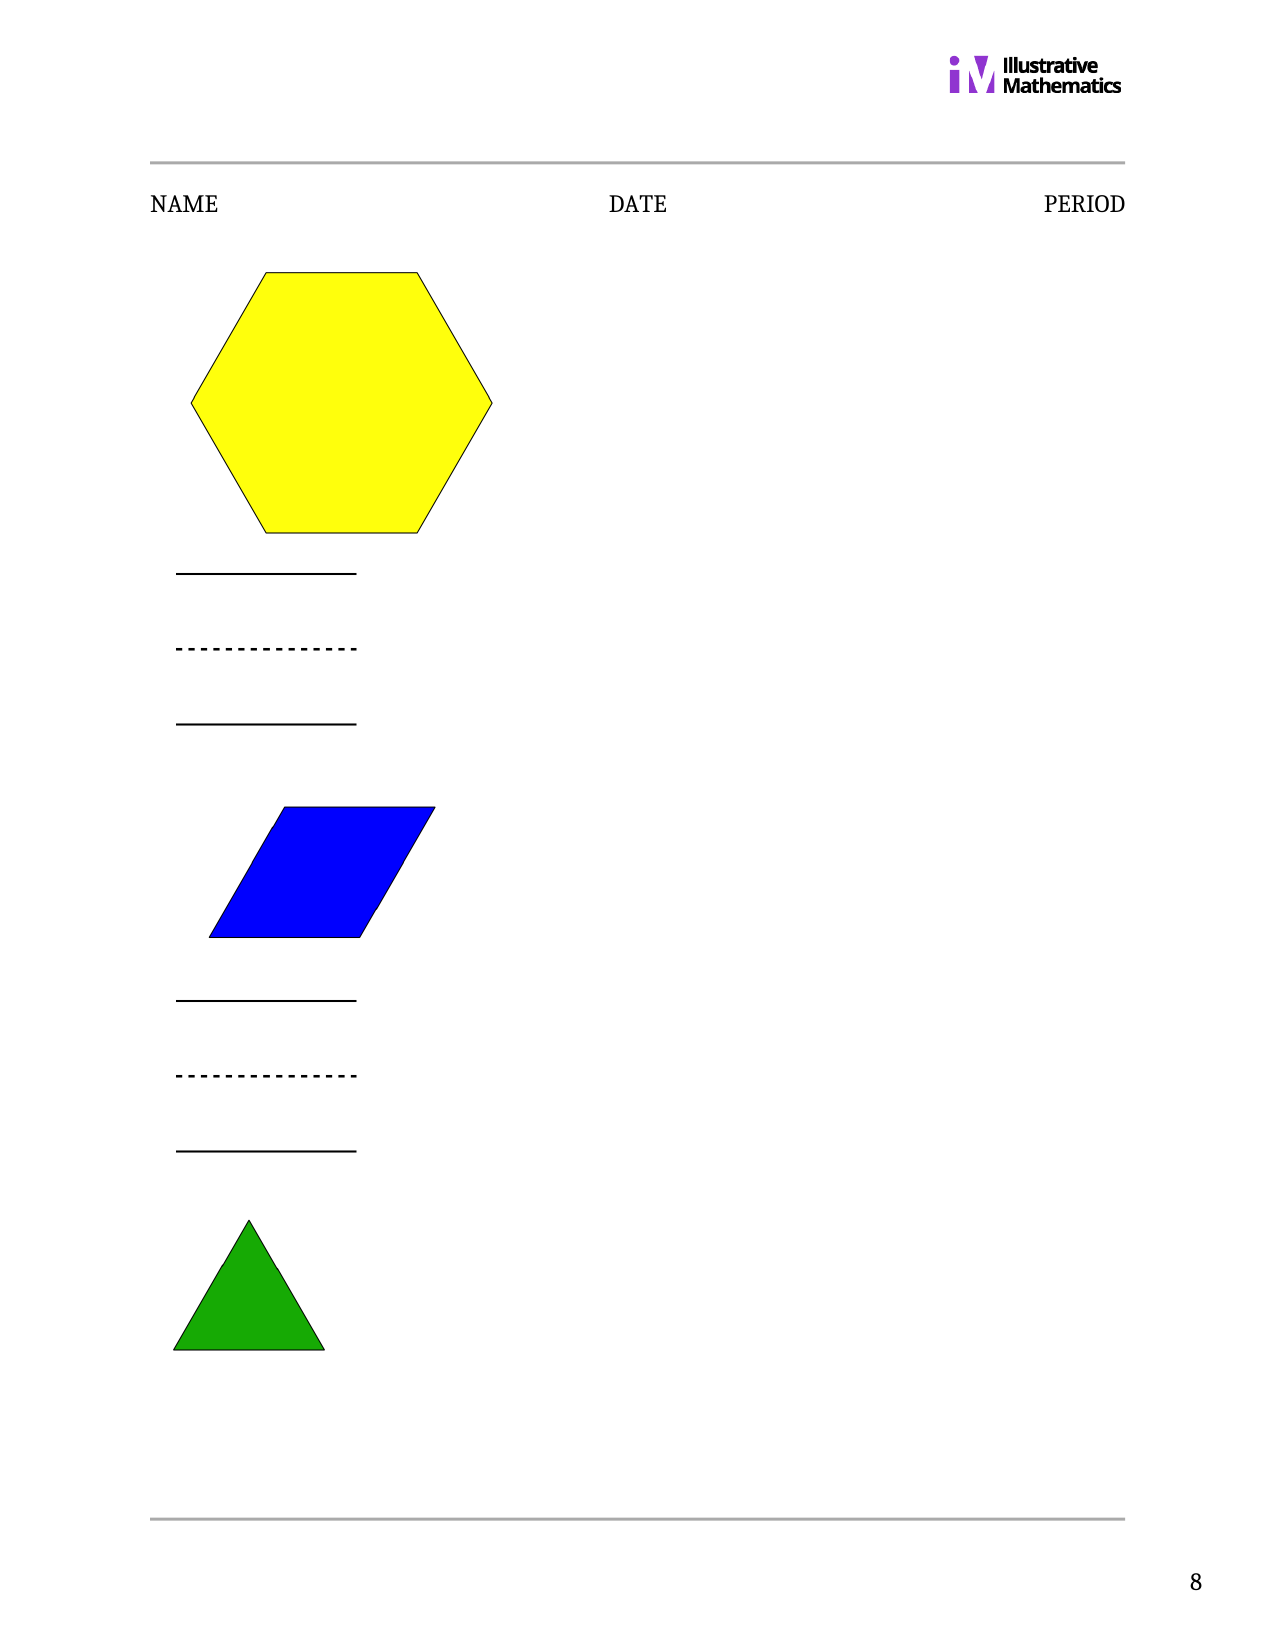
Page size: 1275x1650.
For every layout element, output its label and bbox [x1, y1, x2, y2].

picture [168, 750, 481, 975]
picture [949, 55, 1121, 93]
picture [168, 247, 510, 548]
picture [168, 1177, 332, 1365]
picture [168, 566, 364, 732]
picture [168, 993, 364, 1159]
